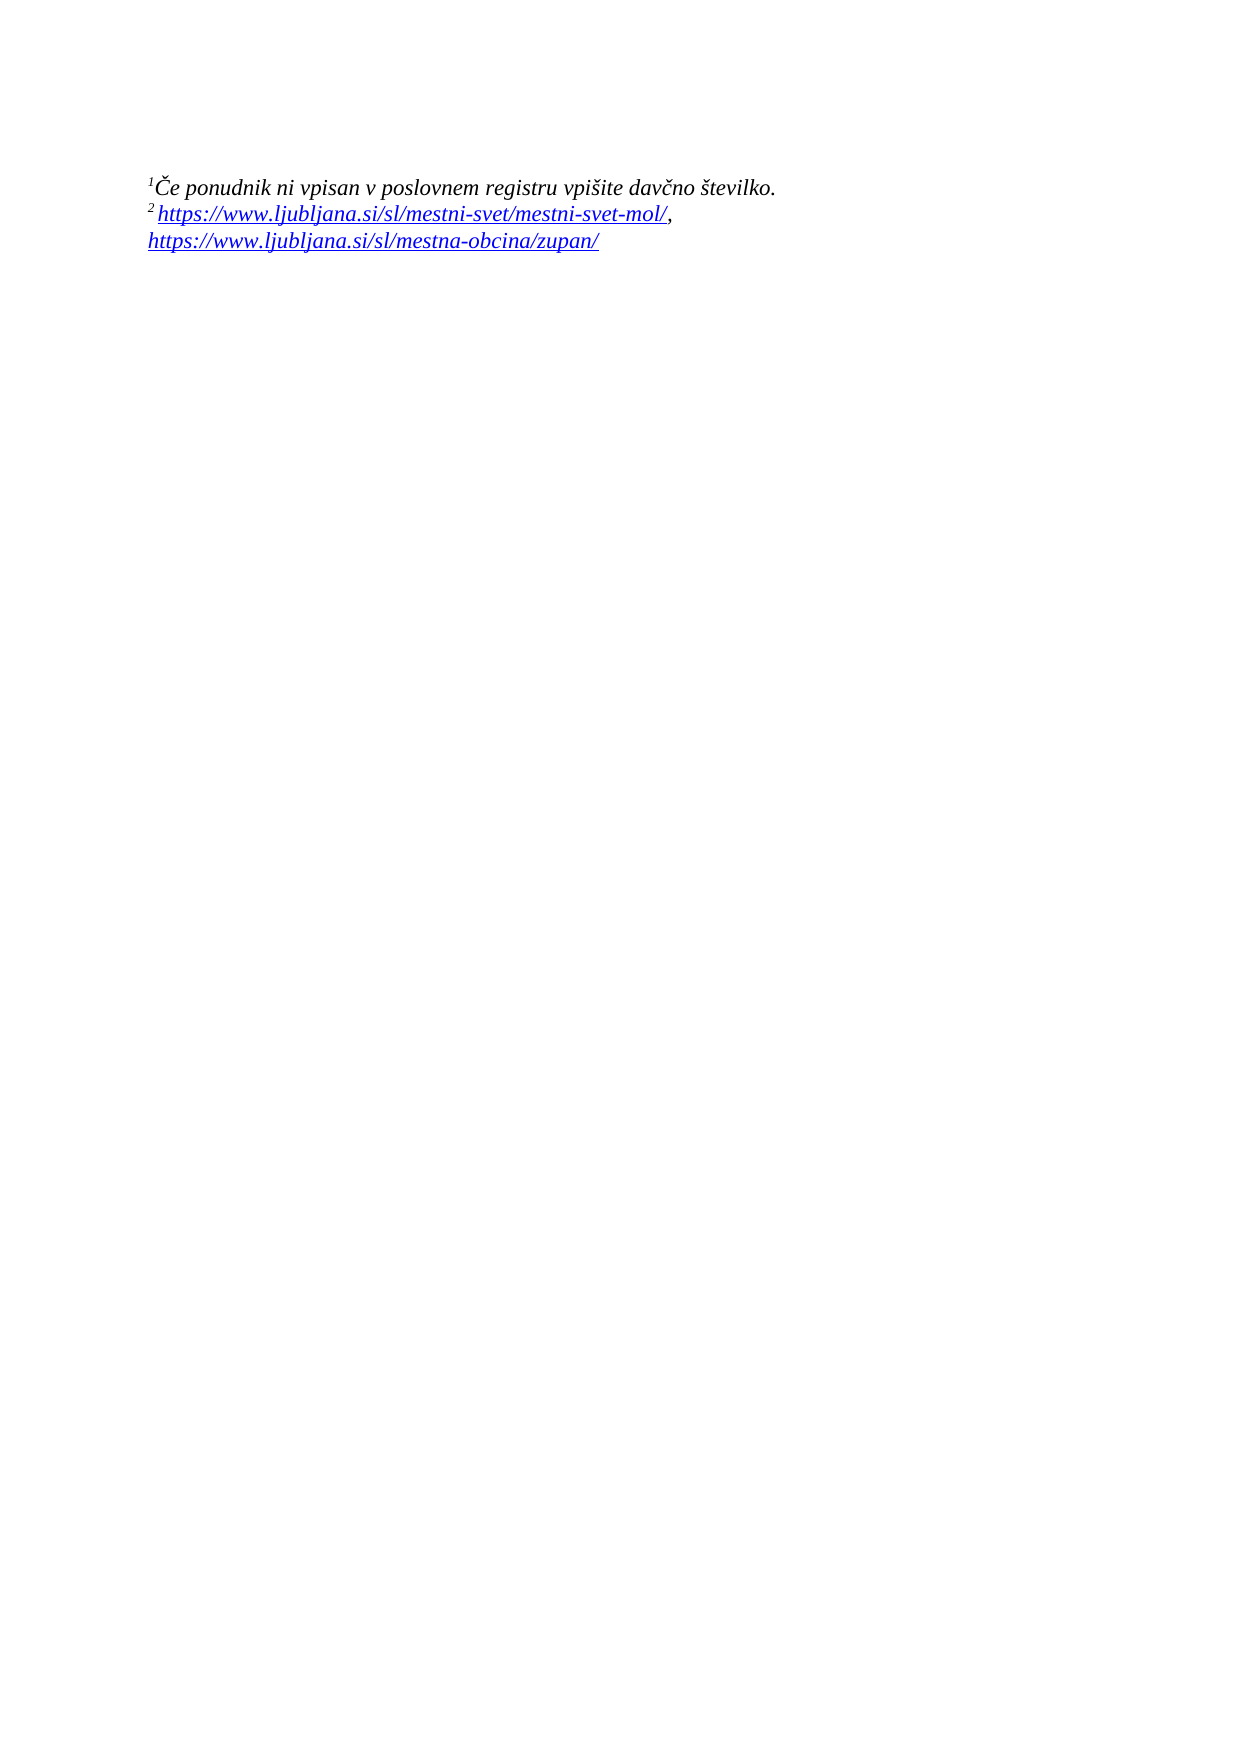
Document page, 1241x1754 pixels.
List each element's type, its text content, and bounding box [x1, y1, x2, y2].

text 2 https://www.ljubljana.si/sl/mestni-svet/mestni-svet-mol/, https://www.ljubljana.si/sl/mestna-obcina/zupan/ [148, 200, 1093, 253]
text 1Če ponudnik ni vpisan v poslovnem registru vpišite davčno številko. [148, 174, 1093, 200]
